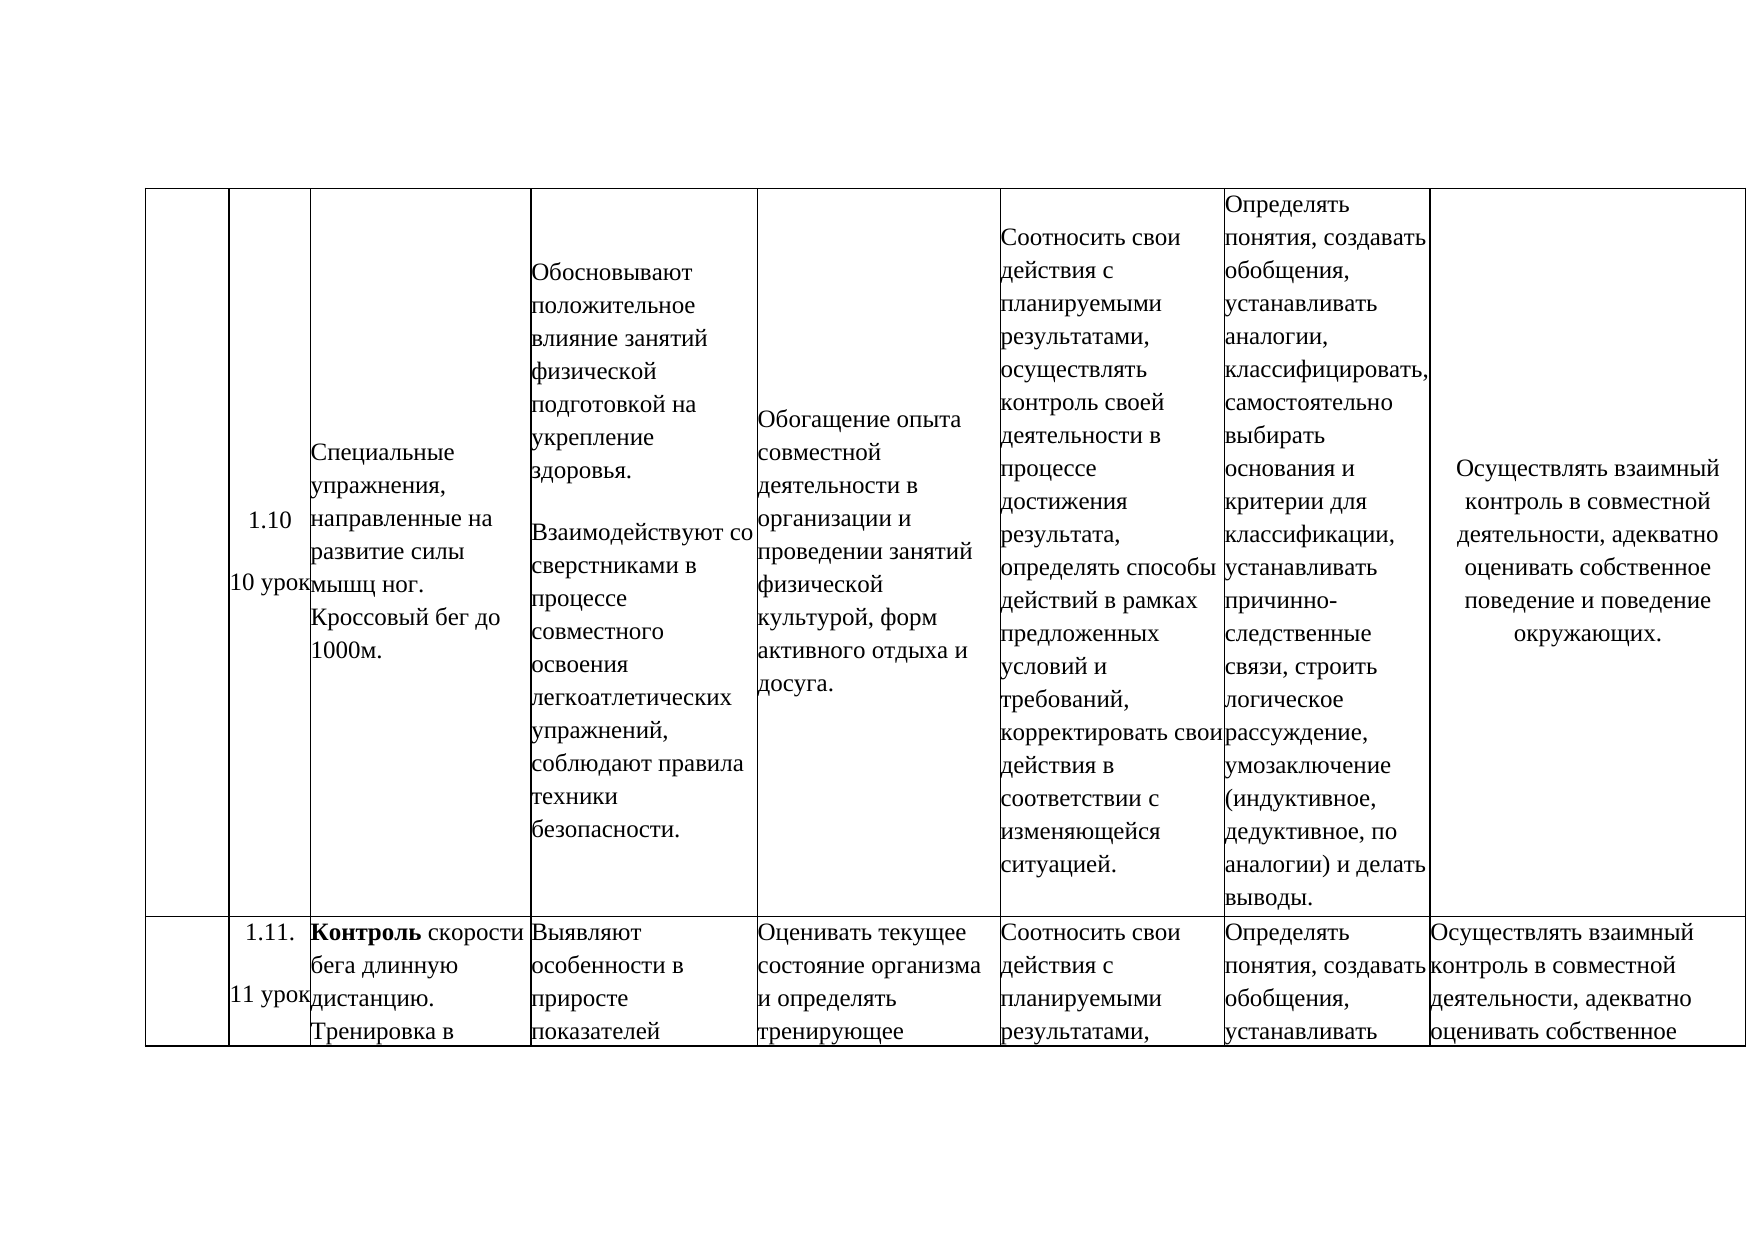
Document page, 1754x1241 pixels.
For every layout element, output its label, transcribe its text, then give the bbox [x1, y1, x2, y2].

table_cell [532, 917, 757, 1045]
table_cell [758, 917, 1000, 1045]
table_cell 1.11. 11 урок [230, 917, 310, 1045]
table_cell Осуществлять взаимный контроль в совместной деятельности, адекватно оценивать собственное поведение и поведение окружающих. [1431, 189, 1745, 916]
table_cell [1225, 917, 1429, 1045]
table_cell [146, 189, 228, 916]
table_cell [311, 917, 530, 1045]
table_cell 1.10 10 урок [230, 189, 310, 916]
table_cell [1431, 917, 1745, 1045]
table_cell Специальные упражнения, направленные на развитие силы мышц ног. Кроссовый бег до 1000м. [311, 189, 530, 916]
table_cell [1001, 917, 1224, 1045]
table_cell Обогащение опыта совместной деятельности в организации и проведении занятий физической культурой, форм активного отдыха и досуга. [758, 189, 1000, 916]
table_cell [146, 917, 228, 1045]
table_cell Обосновывают положительное влияние занятий физической подготовкой на укрепление здоровья. Взаимодействуют со сверстниками в процессе совместного освоения легкоатлетических упражнений, соблюдают правила техники безопасности. [532, 189, 757, 916]
